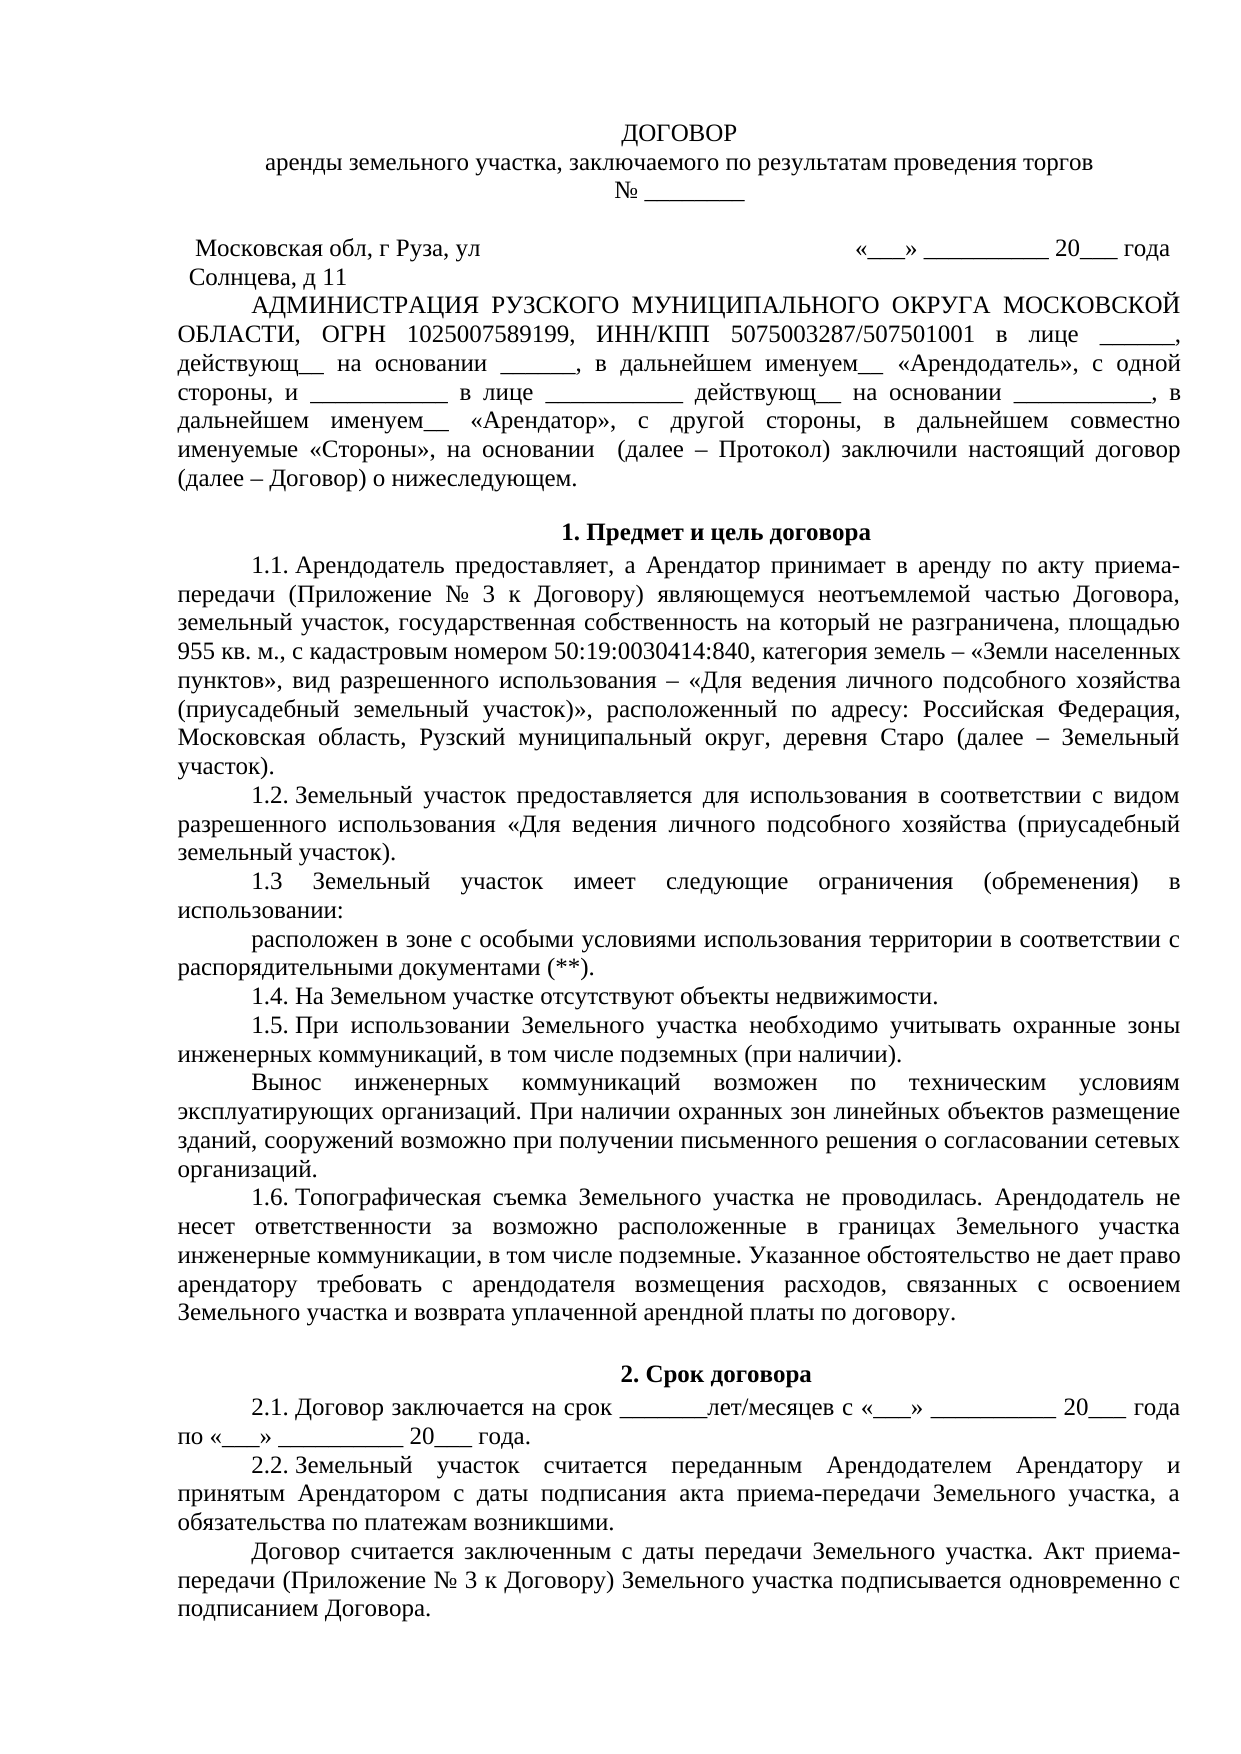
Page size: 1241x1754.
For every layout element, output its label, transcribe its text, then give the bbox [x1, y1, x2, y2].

text 2. Срок договора [177, 1359, 1181, 1388]
text 1.1. Арендодатель предоставляет, а Арендатор принимает в аренду по акту приема-передачи (Приложение № 3 к Договору) являющемуся неотъемлемой частью Договора, земельный участок, государственная собственность на который не разграничена, площадью 955 кв. м., с кадастровым номером 50:19:0030414:840, категория земель – «Земли населенных пунктов», вид разрешенного использования – «Для ведения личного подсобного хозяйства (приусадебный земельный участок)», расположенный по адресу: Российская Федерация, Московская область, Рузский муниципальный округ, деревня Старо (далее – Земельный участок). [177, 550, 1181, 780]
text АДМИНИСТРАЦИЯ РУЗСКОГО МУНИЦИПАЛЬНОГО ОКРУГА МОСКОВСКОЙ ОБЛАСТИ, ОГРН 1025007589199, ИНН/КПП 5075003287/507501001 в лице ______, действующ__ на основании ______, в дальнейшем именуем__ «Арендодатель», с одной стороны, и ___________ в лице ___________ действующ__ на основании ___________, в дальнейшем именуем__ «Арендатор», с другой стороны, в дальнейшем совместно именуемые «Стороны», на основании (далее – Протокол) заключили настоящий договор (далее – Договор) о нижеследующем. [177, 291, 1181, 492]
text Вынос инженерных коммуникаций возможен по техническим условиям эксплуатирующих организаций. При наличии охранных зон линейных объектов размещение зданий, сооружений возможно при получении письменного решения о согласовании сетевых организаций. [177, 1067, 1181, 1182]
text 2.1. Договор заключается на срок _______лет/месяцев с «___» __________ 20___ года по «___» __________ 20___ года. [177, 1392, 1181, 1450]
text расположен в зоне с особыми условиями использования территории в соответствии с распорядительными документами (**). [177, 924, 1181, 981]
text Договор считается заключенным с даты передачи Земельного участка. Акт приема-передачи (Приложение № 3 к Договору) Земельного участка подписывается одновременно с подписанием Договора. [177, 1536, 1181, 1622]
table_header «___» __________ 20___ года [605, 233, 1181, 291]
text 1.2. Земельный участок предоставляется для использования в соответствии с видом разрешенного использования «Для ведения личного подсобного хозяйства (приусадебный земельный участок). [177, 780, 1181, 866]
text 1.5. При использовании Земельного участка необходимо учитывать охранные зоны инженерных коммуникаций, в том числе подземных (при наличии). [177, 1010, 1181, 1067]
text 1. Предмет и цель договора [177, 517, 1181, 546]
text 1.6. Топографическая съемка Земельного участка не проводилась. Арендодатель не несет ответственности за возможно расположенные в границах Земельного участка инженерные коммуникации, в том числе подземные. Указанное обстоятельство не дает право арендатору требовать с арендодателя возмещения расходов, связанных с освоением Земельного участка и возврата уплаченной арендной платы по договору. [177, 1182, 1181, 1326]
text ДОГОВОР [177, 118, 1181, 147]
text аренды земельного участка, заключаемого по результатам проведения торгов [177, 147, 1181, 176]
text № ________ [177, 176, 1181, 204]
text 1.4. На Земельном участке отсутствуют объекты недвижимости. [177, 981, 1181, 1010]
text 1.3 Земельный участок имеет следующие ограничения (обременения) в использовании: [177, 866, 1181, 924]
table_header Московская обл, г Руза, ул Солнцева, д 11 [177, 233, 605, 291]
text 2.2. Земельный участок считается переданным Арендодателем Арендатору и принятым Арендатором с даты подписания акта приема-передачи Земельного участка, а обязательства по платежам возникшими. [177, 1450, 1181, 1536]
